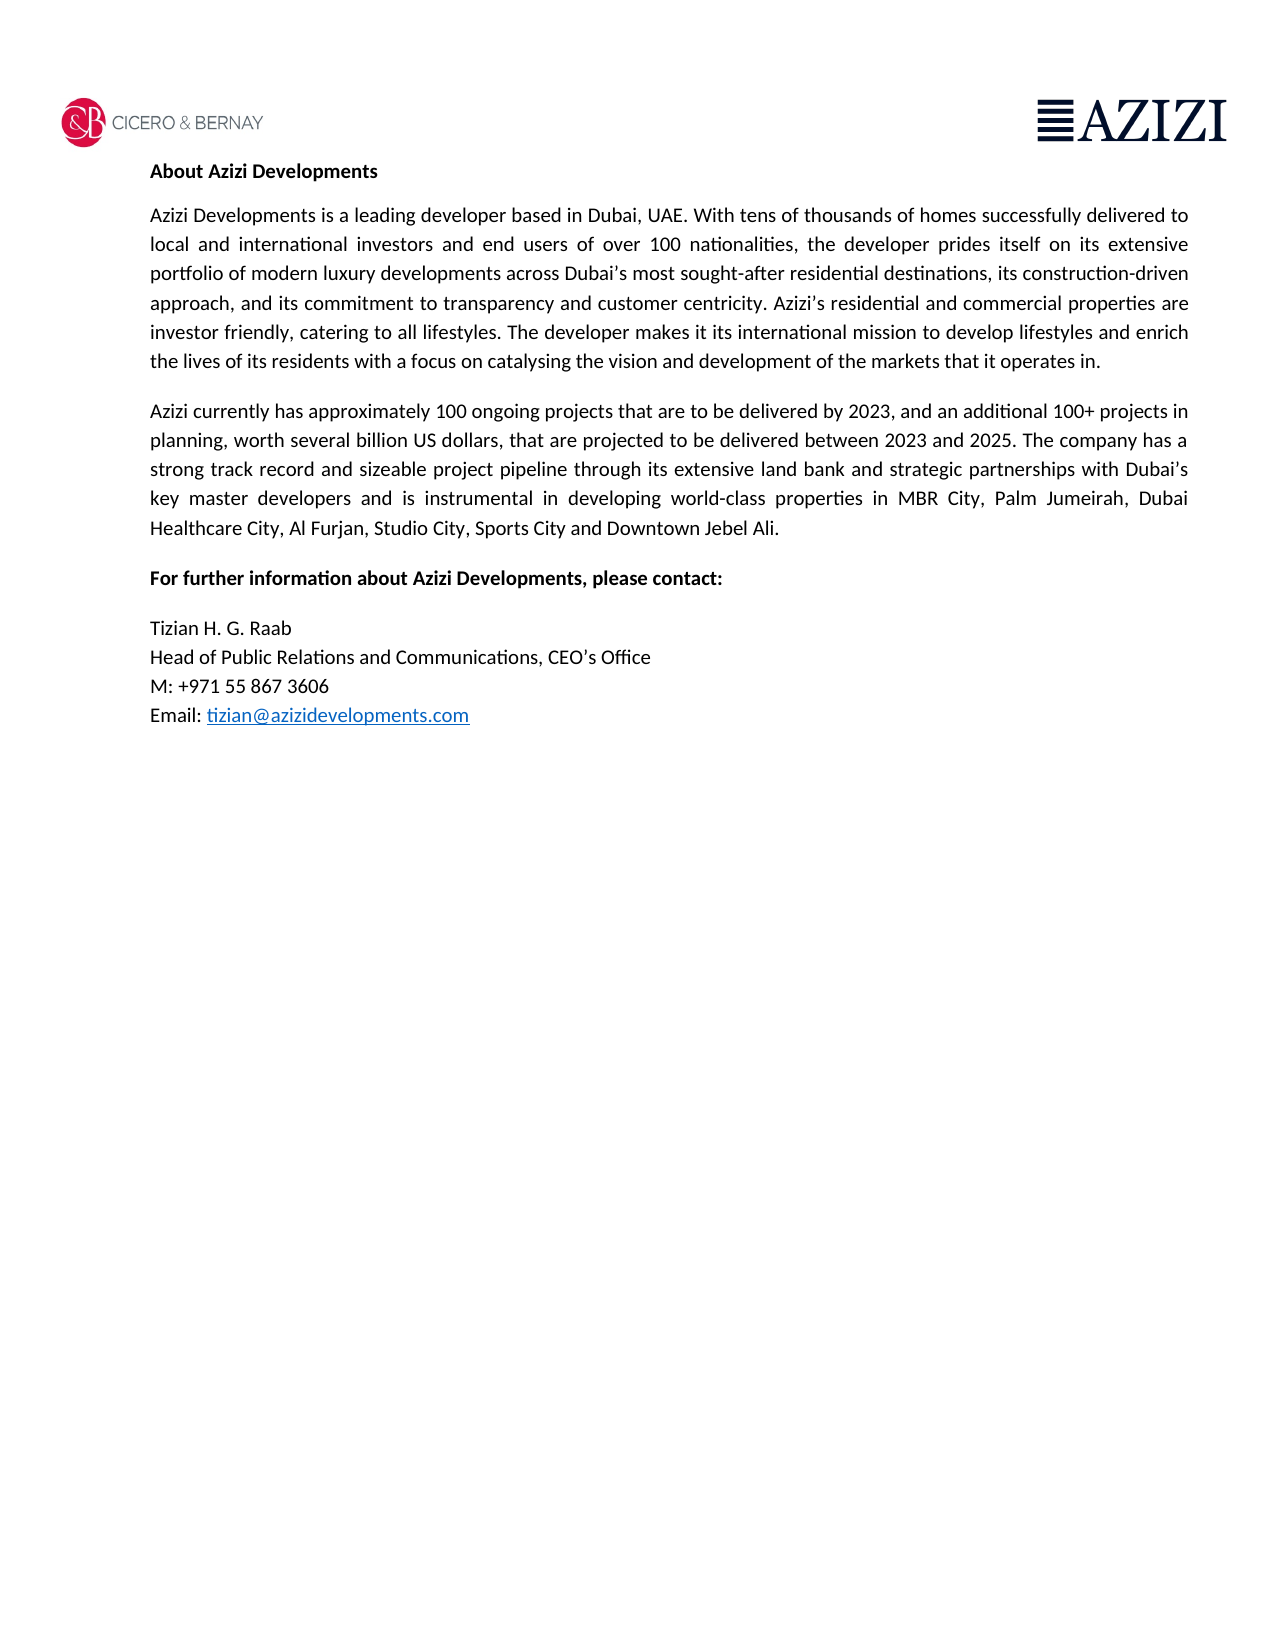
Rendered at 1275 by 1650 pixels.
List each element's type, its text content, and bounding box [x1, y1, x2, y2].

text For further information about Azizi Developments, please contact: [150, 565, 1191, 590]
text Azizi Developments is a leading developer based in Dubai, UAE. With tens of thousands of homes successfully delivered to local and international investors and end users of over 100 nationalities, the developer prides itself on its extensive portfolio of modern luxury developments across Dubai’s most sought-after residential destinations, its construction-driven approach, and its commitment to transparency and customer centricity. Azizi’s residential and commercial properties are investor friendly, catering to all lifestyles. The developer makes it its international mission to develop lifestyles and enrich the lives of its residents with a focus on catalysing the vision and development of the markets that it operates in. [150, 202, 1191, 373]
text Tizian H. G. Raab Head of Public Relations and Communications, CEO’s Office M: +971 55 867 3606 Email: tizian@azizidevelopments.com [150, 615, 1191, 728]
text Azizi currently has approximately 100 ongoing projects that are to be delivered by 2023, and an additional 100+ projects in planning, worth several billion US dollars, that are projected to be delivered between 2023 and 2025. The company has a strong track record and sizeable project pipeline through its extensive land bank and strategic partnerships with Dubai’s key master developers and is instrumental in developing world-class properties in MBR City, Palm Jumeirah, Dubai Healthcare City, Al Furjan, Studio City, Sports City and Downtown Jebel Ali. [150, 398, 1191, 540]
picture [51, 90, 272, 157]
text About Azizi Developments [150, 150, 1125, 184]
